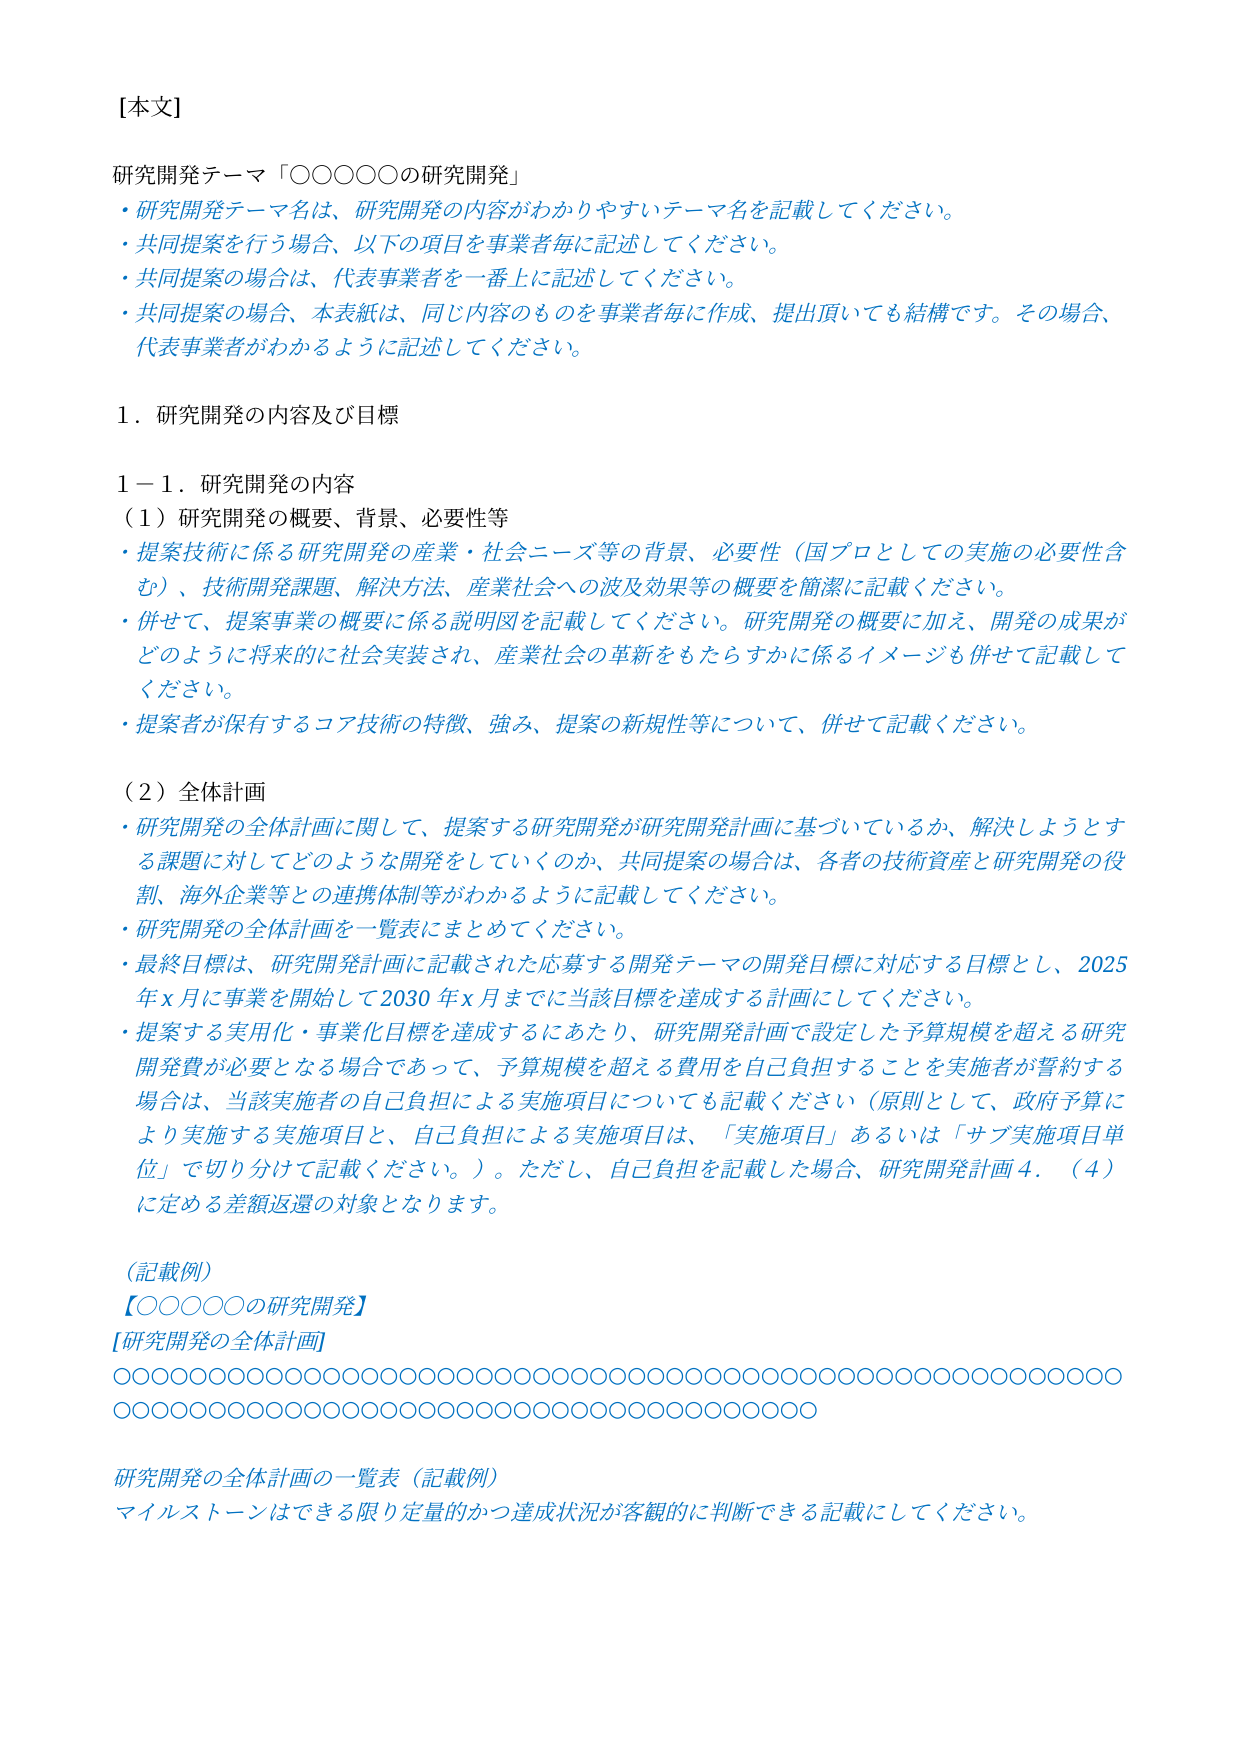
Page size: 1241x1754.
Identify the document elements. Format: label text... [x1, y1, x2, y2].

text （２）全体計画 [112, 774, 1128, 808]
text マイルストーンはできる限り定量的かつ達成状況が客観的に判断できる記載にしてください。 [112, 1494, 1128, 1528]
text [研究開発の全体計画] [112, 1322, 1128, 1357]
text ・最終目標は、研究開発計画に記載された応募する開発テーマの開発目標に対応する目標とし、2025年x月に事業を開始して2030年x月までに当該目標を達成する計画にしてください。 [112, 946, 1128, 1014]
text ・共同提案を行う場合、以下の項目を事業者毎に記述してください。 [112, 226, 1128, 260]
text ・共同提案の場合、本表紙は、同じ内容のものを事業者毎に作成、提出頂いても結構です。その場合、代表事業者がわかるように記述してください。 [112, 294, 1128, 363]
text ・研究開発の全体計画に関して、提案する研究開発が研究開発計画に基づいているか、解決しようとする課題に対してどのような開発をしていくのか、共同提案の場合は、各者の技術資産と研究開発の役割、海外企業等との連携体制等がわかるように記載してください。 [112, 808, 1128, 911]
text （記載例） [112, 1254, 1128, 1288]
text ・研究開発テーマ名は、研究開発の内容がわかりやすいテーマ名を記載してください。 [112, 192, 1128, 226]
text ・共同提案の場合は、代表事業者を一番上に記述してください。 [112, 260, 1128, 294]
text ・研究開発の全体計画を一覧表にまとめてください。 [112, 911, 1128, 946]
text ○○○○○○○○○○○○○○○○○○○○○○○○○○○○○○○○○○○○○○○○○○○○○○○○○○○○○○○○○○○○○○○○○○○○○○○○○○○○○○○○○○○○○○○○○○ [112, 1357, 1128, 1425]
text 研究開発テーマ「○○○○○の研究開発」 [112, 157, 1128, 192]
text ・提案技術に係る研究開発の産業・社会ニーズ等の背景、必要性（国プロとしての実施の必要性含む）、技術開発課題、解決方法、産業社会への波及効果等の概要を簡潔に記載ください。 [112, 534, 1128, 603]
text ・併せて、提案事業の概要に係る説明図を記載してください。研究開発の概要に加え、開発の成果がどのように将来的に社会実装され、産業社会の革新をもたらすかに係るイメージも併せて記載してください。 [112, 603, 1128, 706]
text １－１．研究開発の内容 [112, 466, 1128, 500]
text （１）研究開発の概要、背景、必要性等 [112, 500, 1128, 534]
text 研究開発の全体計画の一覧表（記載例） [112, 1459, 1128, 1494]
text 【○○○○○の研究開発】 [112, 1288, 1128, 1322]
text [本文] [112, 89, 1128, 123]
text １．研究開発の内容及び目標 [112, 397, 1128, 431]
text ・提案者が保有するコア技術の特徴、強み、提案の新規性等について、併せて記載ください。 [112, 706, 1128, 740]
text ・提案する実用化・事業化目標を達成するにあたり、研究開発計画で設定した予算規模を超える研究開発費が必要となる場合であって、予算規模を超える費用を自己負担することを実施者が誓約する場合は、当該実施者の自己負担による実施項目についても記載ください（原則として、政府予算により実施する実施項目と、自己負担による実施項目は、「実施項目」あるいは「サブ実施項目単位」で切り分けて記載ください。）。ただし、自己負担を記載した場合、研究開発計画４．（４）に定める差額返還の対象となります。 [112, 1014, 1128, 1220]
